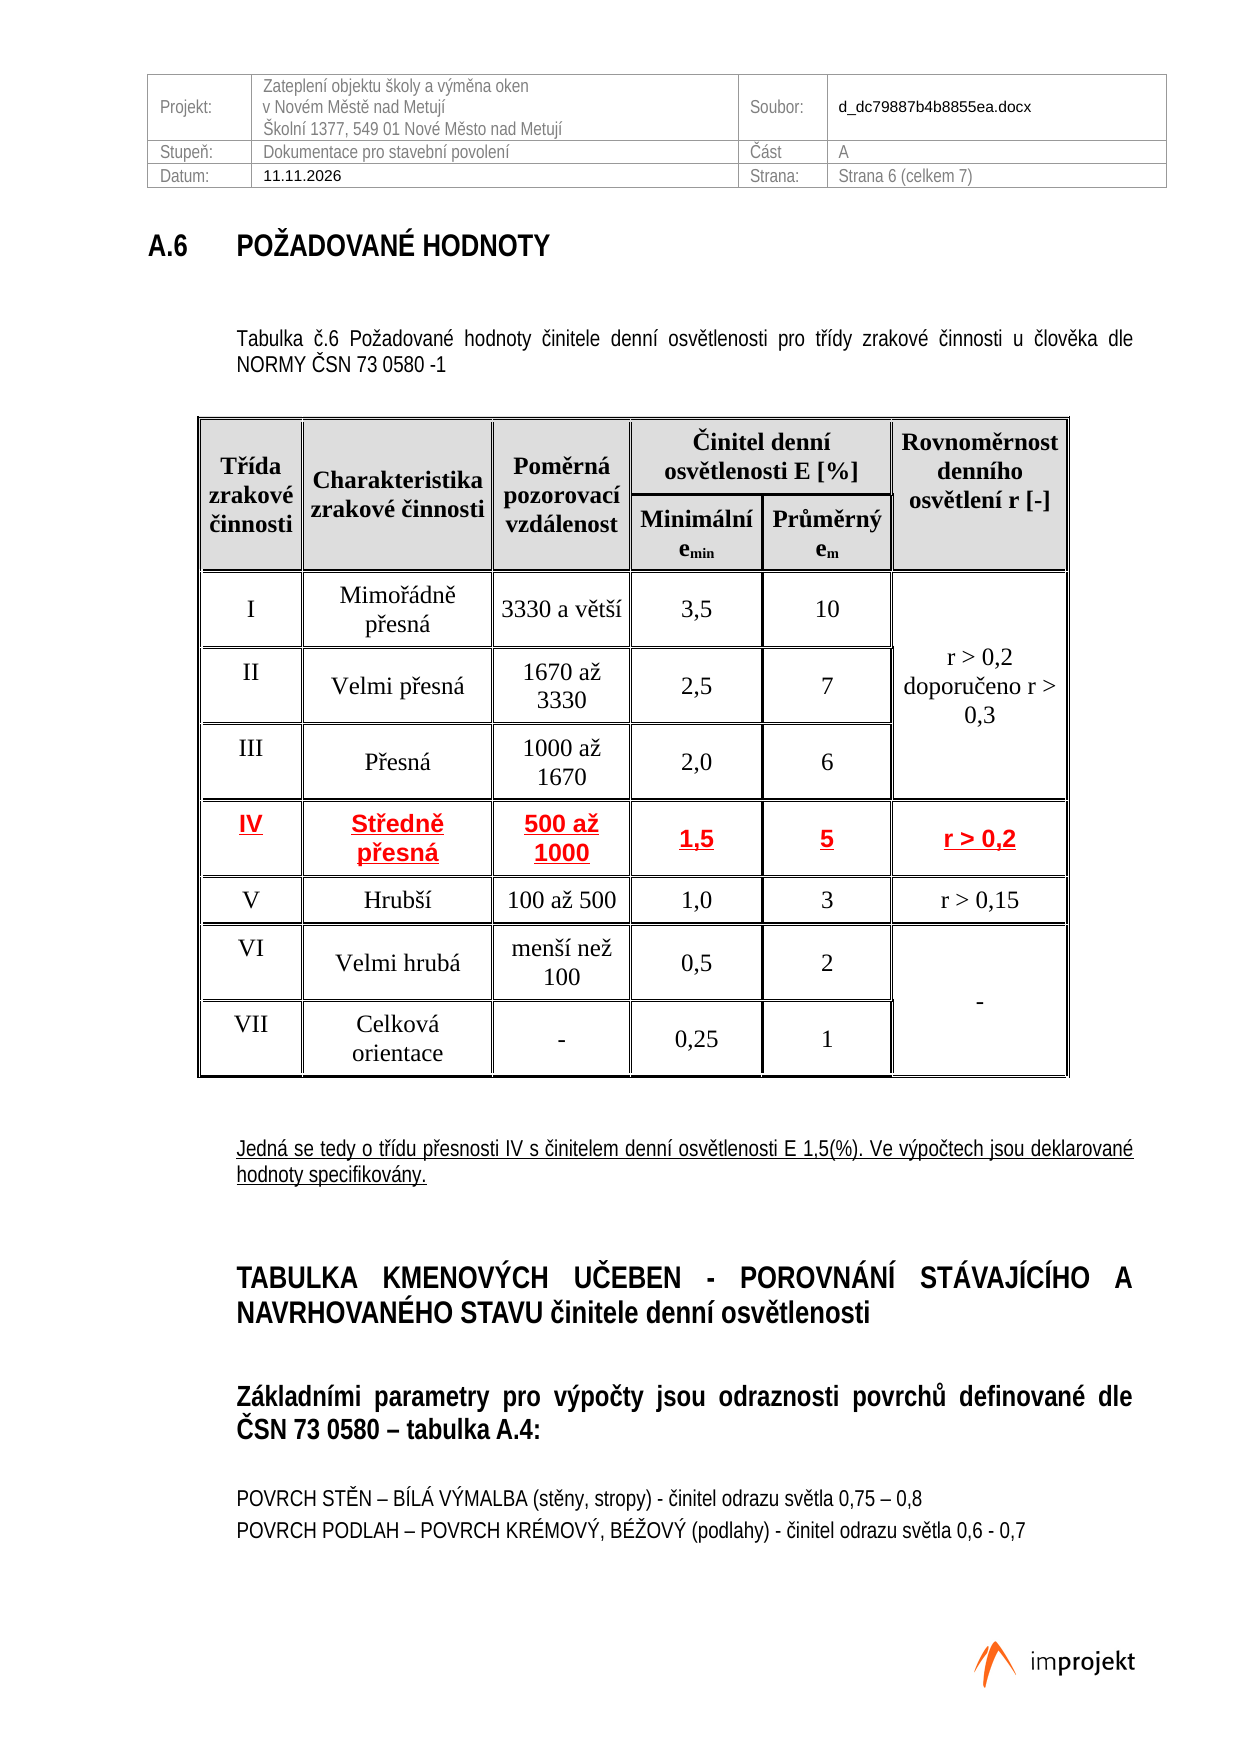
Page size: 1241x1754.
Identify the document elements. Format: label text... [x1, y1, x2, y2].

table_cell 100 až 500 [494, 878, 629, 922]
table_header Rovnoměrnost denního osvětlení r [-] [892, 420, 1066, 569]
table_cell Hrubší [304, 878, 491, 922]
text POVRCH STĚN – BÍLÁ VÝMALBA (stěny, stropy) - činitel odrazu světla 0,75 – 0,8 [236, 1484, 1134, 1511]
subtitle POŽADOVANÉ HODNOTY [148, 227, 1134, 263]
table_cell 3330 a větší [494, 573, 629, 646]
table_header Charakteristika zrakové činnosti [303, 420, 493, 569]
table_cell 0,5 [632, 926, 761, 998]
table_cell Velmi přesná [304, 649, 491, 722]
table_cell 2,0 [632, 725, 761, 798]
table_cell Středně přesná [304, 802, 491, 874]
table_cell 3,5 [632, 573, 761, 646]
table_cell VI [201, 922, 301, 998]
table_cell VII [201, 999, 302, 1075]
table_cell menší než 100 [494, 926, 629, 998]
table_cell 10 [764, 573, 890, 646]
table_cell 1,0 [632, 878, 761, 922]
table_cell 500 až 1000 [494, 802, 629, 874]
table_cell - [892, 922, 1067, 1075]
table_cell r > 0,2 doporučeno r > 0,3 [892, 569, 1067, 798]
picture [972, 1639, 1137, 1689]
table_cell 6 [764, 725, 890, 798]
table_cell Průměrný em [764, 496, 890, 569]
table_cell III [199, 722, 302, 798]
table_cell Minimální emin [632, 496, 761, 569]
table_cell r > 0,15 [893, 875, 1067, 922]
table_cell Celková orientace [303, 1002, 493, 1075]
table_cell 7 [764, 649, 890, 722]
table_cell Přesná [304, 725, 491, 798]
table_header Třída zrakové činnosti [201, 420, 302, 569]
text Jedná se tedy o třídu přesnosti IV s činitelem denní osvětlenosti E 1,5(%). Ve výpočtech jsou deklarované hodnoty specifikovány. [236, 1159, 1134, 1187]
table_header Poměrná pozorovací vzdálenost [493, 420, 631, 569]
text TABULKA KMENOVÝCH UČEBEN - POROVNÁNÍ STÁVAJÍCÍHO A NAVRHOVANÉHO STAVU činitele denní osvětlenosti [236, 1259, 1134, 1331]
table_cell 0,25 [631, 1002, 762, 1075]
table_cell - [493, 1002, 631, 1075]
table_cell Velmi hrubá [304, 926, 491, 998]
text POVRCH PODLAH – POVRCH KRÉMOVÝ, BÉŽOVÝ (podlahy) - činitel odrazu světla 0,6 - 0,7 [236, 1517, 1134, 1543]
text Tabulka č.6 Požadované hodnoty činitele denní osvětlenosti pro třídy zrakové činnosti u člověka dle NORMY ČSN 73 0580 -1 [236, 325, 1134, 378]
table_cell 1,5 [632, 802, 761, 874]
text Základními parametry pro výpočty jsou odraznosti povrchů definované dle ČSN 73 0580 – tabulka A.4: [236, 1379, 1134, 1446]
table_cell Mimořádně přesná [304, 573, 491, 646]
table_cell IV [201, 798, 301, 874]
table_cell II [199, 646, 302, 722]
table_header Činitel denní osvětlenosti E [%] [631, 420, 892, 493]
table_cell 2 [764, 926, 890, 998]
text Jedná se tedy o třídu přesnosti IV s činitelem denní osvětlenosti E 1,5(%). Ve výpočtech jsou deklarované hodnoty specifikovány. [236, 1135, 1134, 1158]
table_cell V [201, 875, 301, 922]
table_cell 3 [764, 878, 890, 922]
table_cell 1670 až 3330 [494, 649, 629, 722]
table_cell 1000 až 1670 [494, 725, 629, 798]
table_cell I [201, 569, 301, 646]
table_cell 2,5 [632, 649, 761, 722]
table_cell r > 0,2 [892, 798, 1067, 874]
table_cell 1 [762, 1002, 892, 1075]
table_cell 5 [764, 802, 890, 874]
